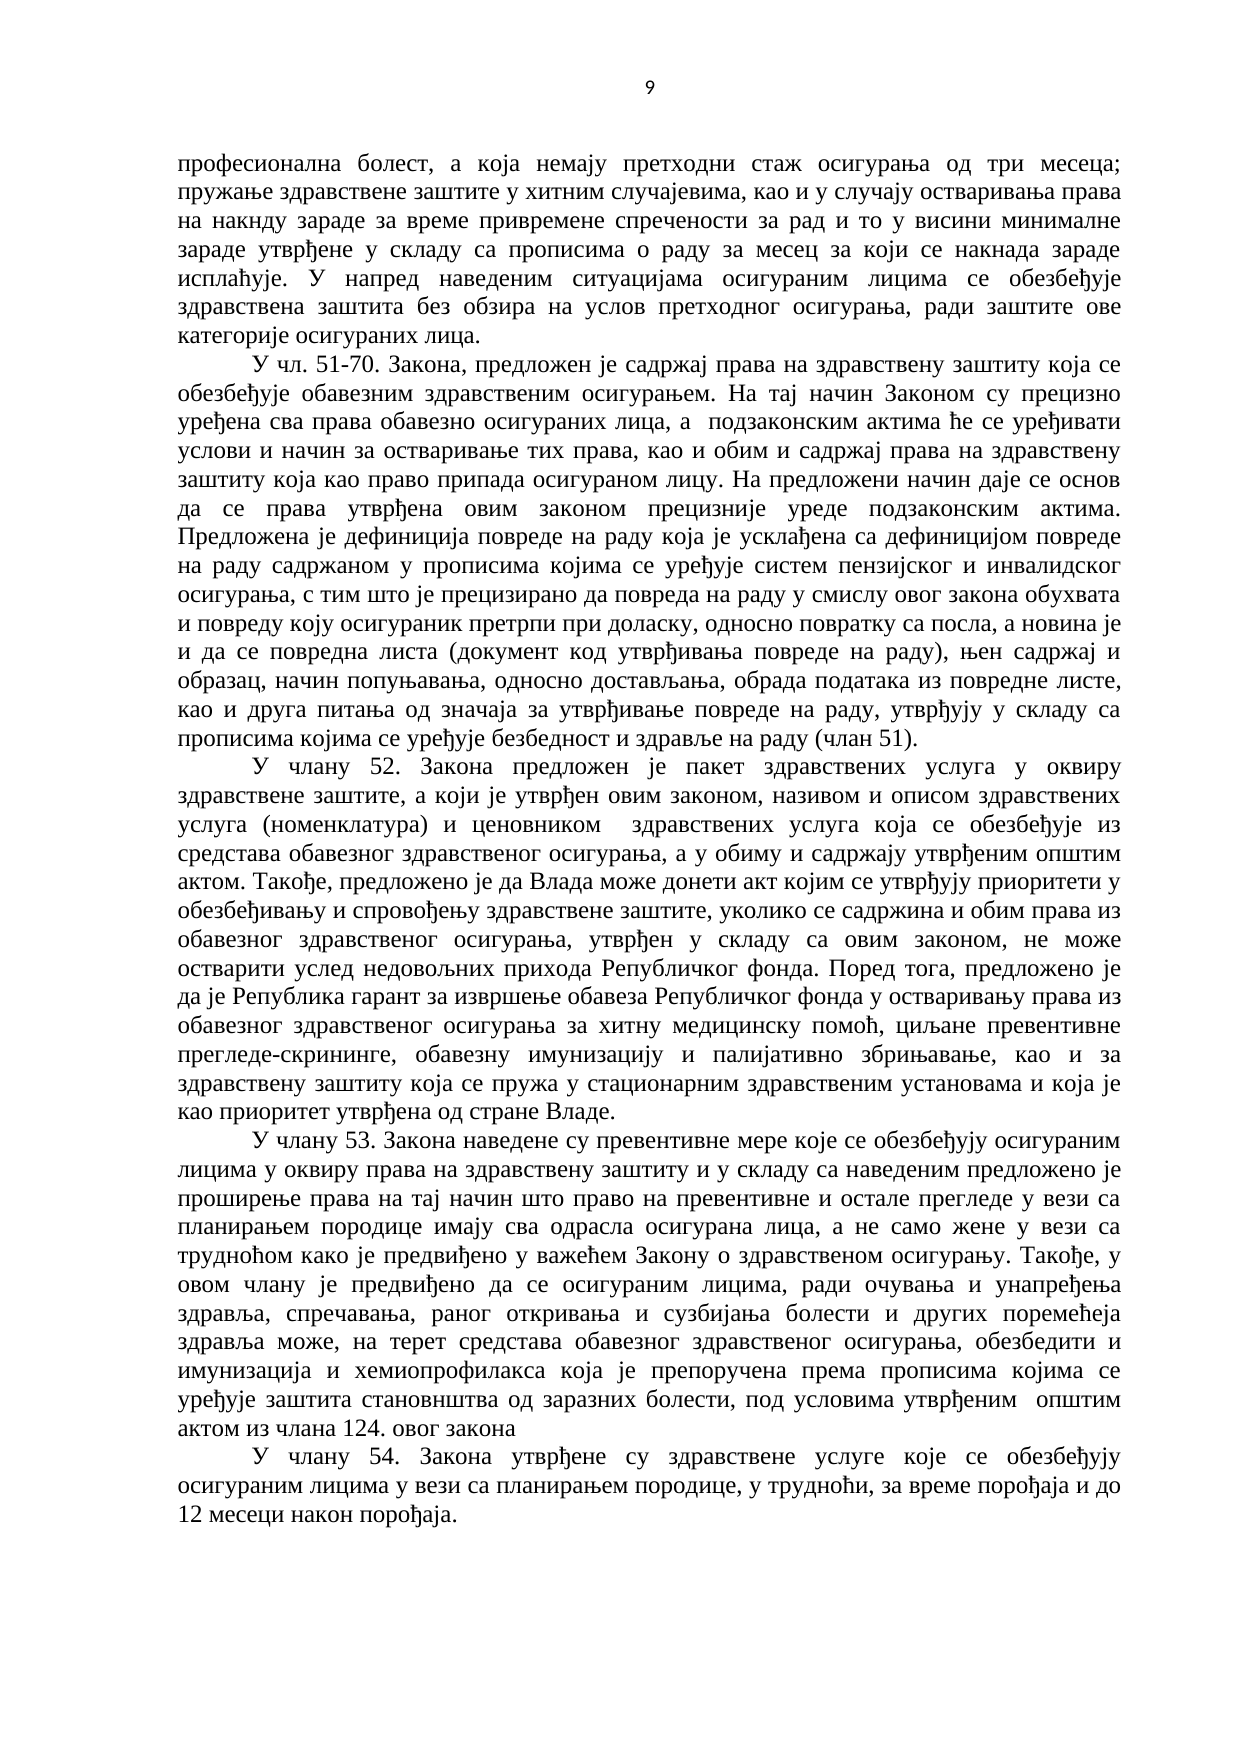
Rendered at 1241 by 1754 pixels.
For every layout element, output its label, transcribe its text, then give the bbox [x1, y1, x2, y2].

text У чл. 51-70. Закона, предложен је садржај права на здравствену заштиту која се обезбеђује обавезним здравственим осигурањем. На тај начин Законом су прецизно уређена сва права обавезно осигураних лица, а подзаконским актима ће се уређивати услови и начин за остваривање тих права, као и обим и садржај права на здравствену заштиту која као право припада осигураном лицу. На предложени начин даје се основ да се права утврђена овим законом прецизније уреде подзаконским актима. Предложена је дефиниција повреде на раду која је усклађена са дефиницијом повреде на раду садржаном у прописима којима се уређује систем пензијског и инвалидског осигурања, с тим што је прецизирано да повреда на раду у смислу овог закона обухвата и повреду коју осигураник претрпи при доласку, односно повратку са посла, а новина је и да се повредна листа (документ код утврђивања повреде на раду), њен садржај и образац, начин попуњавања, односно достављања, обрада података из повредне листе, као и друга питања од значаја за утврђивање повреде на раду, утврђују у складу са прописима којима се уређује безбедност и здравље на раду (члан 51). [177, 349, 1122, 751]
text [177, 148, 1122, 349]
text У члану 53. Закона наведене су превентивне мере које се обезбеђују осигураним лицима у оквиру права на здравствену заштиту и у складу са наведеним предложено је проширење права на тај начин што право на превентивне и остале прегледе у вези са планирањем породице имају сва одрасла осигурана лица, а не само жене у вези са трудноћом како је предвиђено у важећем Закону о здравственом осигурању. Такође, у овом члану је предвиђено да се осигураним лицима, ради очувања и унапређења здравља, спречавања, раног откривања и сузбијања болести и других поремећеја здравља може, на терет средстава обавезног здравственог осигурања, обезбедити и имунизација и хемиопрофилакса која је препоручена према прописима којима се уређује заштита становнштва од заразних болести, под условима утврђеним општим актом из члана 124. овог закона [177, 1125, 1122, 1441]
text У члану 54. Закона утврђене су здравствене услуге које се обезбеђују осигураним лицима у вези са планирањем породице, у трудноћи, за време порођаја и до 12 месеци након порођаја. [177, 1441, 1122, 1528]
text У члану 52. Закона предложен је пакет здравствених услуга у оквиру здравствене заштите, а који је утврђен овим законом, називом и описом здравствених услуга (номенклатура) и ценовником здравствених услуга која се обезбеђује из средстава обавезног здравственог осигурања, а у обиму и садржају утврђеним општим актом. Такође, предложено је да Влада може донети акт којим се утврђују приоритети у обезбеђивању и спровођењу здравствене заштите, уколико се садржина и обим права из обавезног здравственог осигурања, утврђен у складу са овим законом, не може остварити услед недовољних прихода Републичког фонда. Поред тога, предложено је да је Република гарант за извршење обавеза Републичког фонда у остваривању права из обавезног здравственог осигурања за хитну медицинску помоћ, циљане превентивне прегледе-скрининге, обавезну имунизацију и палијативно збрињавање, као и за здравствену заштиту која се пружа у стационарним здравственим установама и која је као приоритет утврђена од стране Владе. [177, 751, 1122, 1125]
